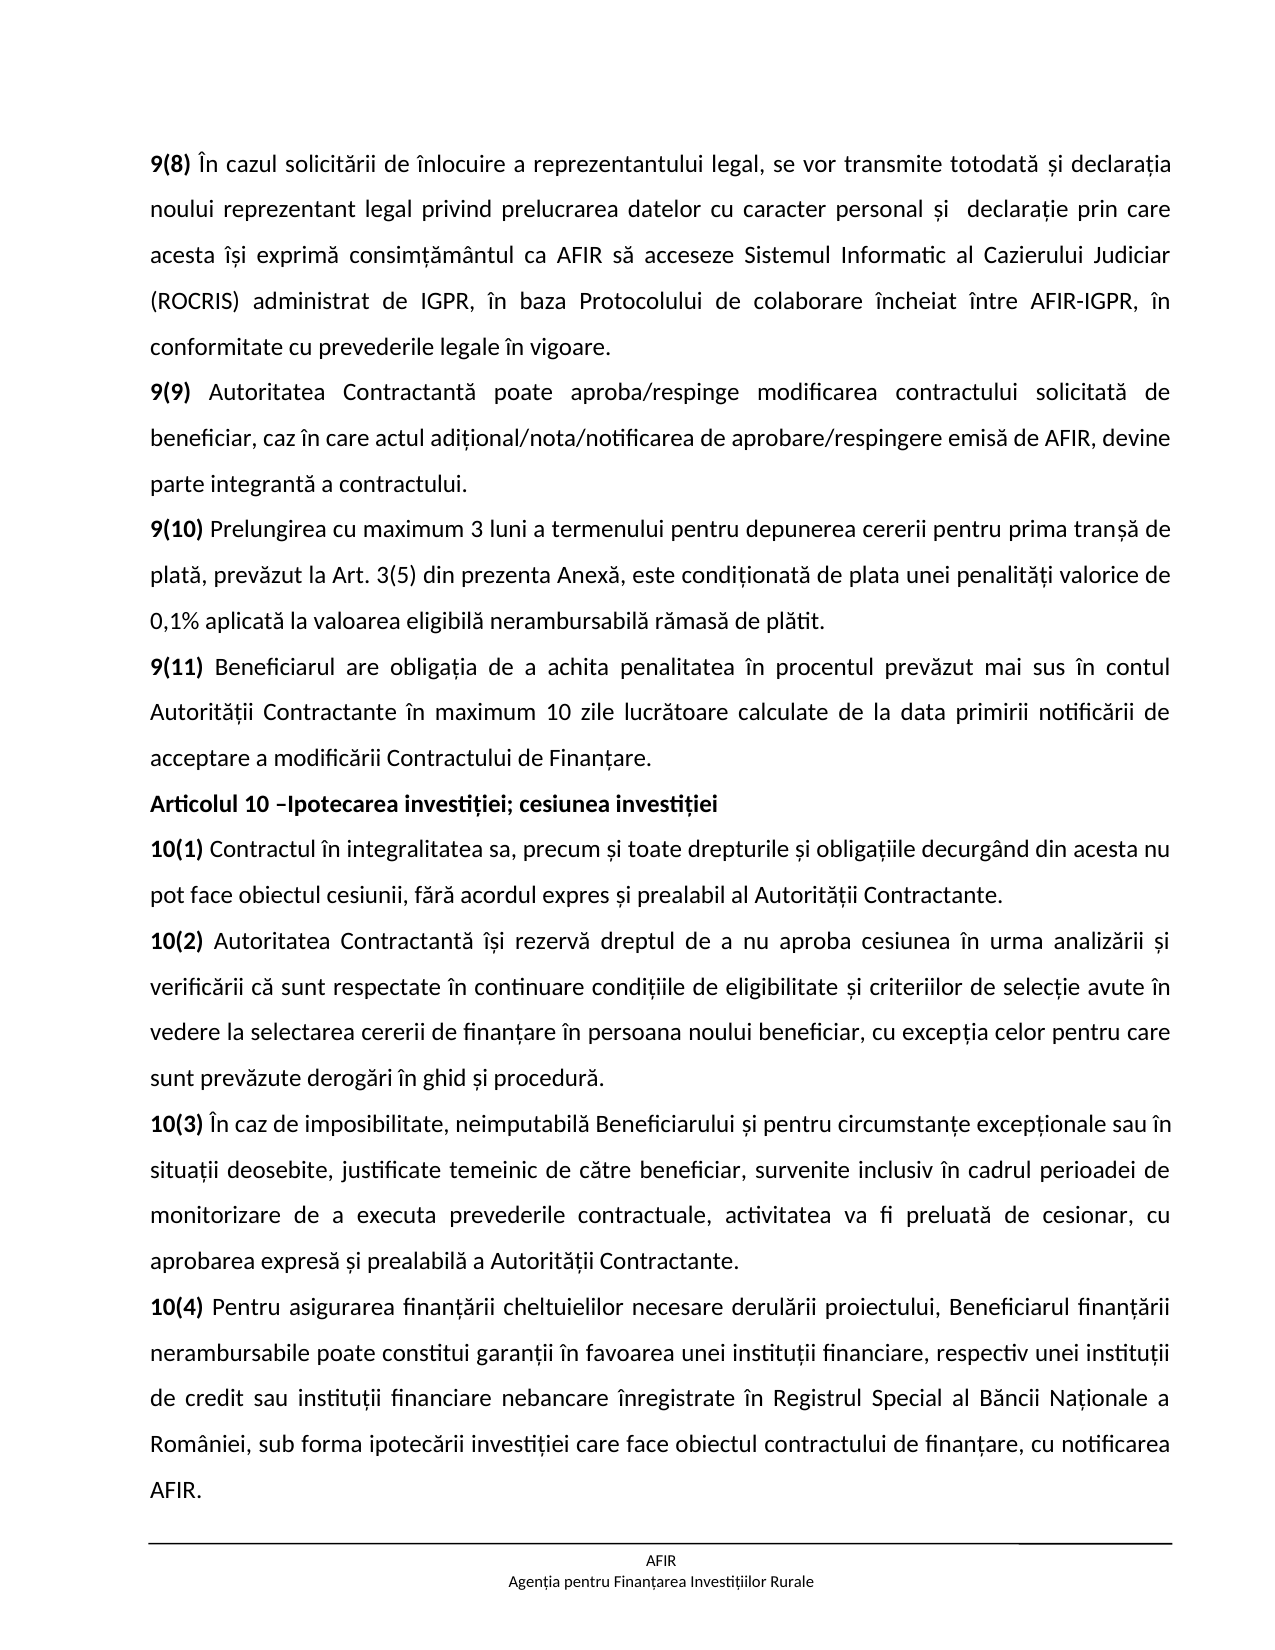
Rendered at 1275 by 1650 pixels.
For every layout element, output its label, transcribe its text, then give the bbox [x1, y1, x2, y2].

text 9(10) Prelungirea cu maximum 3 luni a termenului pentru depunerea cererii pentru prima tranșă de plată, prevăzut la Art. 3(5) din prezenta Anexă, este condiționată de plata unei penalități valorice de 0,1% aplicată la valoarea eligibilă nerambursabilă rămasă de plătit. [150, 513, 1172, 636]
text 9(8) În cazul solicitării de înlocuire a reprezentantului legal, se vor transmite totodată și declaraţia noului reprezentant legal privind prelucrarea datelor cu caracter personal și declarație prin care acesta își exprimă consimțământul ca AFIR să acceseze Sistemul Informatic al Cazierului Judiciar (ROCRIS) administrat de IGPR, în baza Protocolului de colaborare încheiat între AFIR-IGPR, în conformitate cu prevederile legale în vigoare. [150, 148, 1172, 361]
text 10(3) În caz de imposibilitate, neimputabilă Beneficiarului și pentru circumstanțe excepționale sau în situații deosebite, justificate temeinic de către beneficiar, survenite inclusiv în cadrul perioadei de monitorizare de a executa prevederile contractuale, activitatea va fi preluată de cesionar, cu aprobarea expresă şi prealabilă a Autorităţii Contractante. [150, 1108, 1172, 1276]
text 10(4) Pentru asigurarea finanţării cheltuielilor necesare derulării proiectului, Beneficiarul finanţării nerambursabile poate constitui garanţii în favoarea unei instituţii financiare, respectiv unei instituţii de credit sau instituţii financiare nebancare înregistrate în Registrul Special al Băncii Naţionale a României, sub forma ipotecării investiţiei care face obiectul contractului de finanţare, cu notificarea AFIR. [150, 1291, 1172, 1504]
text 10(1) Contractul în integralitatea sa, precum şi toate drepturile şi obligaţiile decurgând din acesta nu pot face obiectul cesiunii, fără acordul expres și prealabil al Autorităţii Contractante. [150, 834, 1172, 910]
text Articolul 10 –Ipotecarea investiţiei; cesiunea investiţiei [150, 788, 1172, 818]
text 10(2) Autoritatea Contractantă îşi rezervă dreptul de a nu aproba cesiunea în urma analizării şi verificării că sunt respectate în continuare condiţiile de eligibilitate și criteriilor de selecţie avute în vedere la selectarea cererii de finanţare în persoana noului beneficiar, cu excepția celor pentru care sunt prevăzute derogări în ghid și procedură. [150, 925, 1172, 1093]
text 9(9) Autoritatea Contractantă poate aproba/respinge modificarea contractului solicitată de beneficiar, caz în care actul adițional/nota/notificarea de aprobare/respingere emisă de AFIR, devine parte integrantă a contractului. [150, 376, 1172, 498]
text 9(11) Beneficiarul are obligaţia de a achita penalitatea în procentul prevăzut mai sus în contul Autorităţii Contractante în maximum 10 zile lucrătoare calculate de la data primirii notificării de acceptare a modificării Contractului de Finanţare. [150, 651, 1172, 773]
